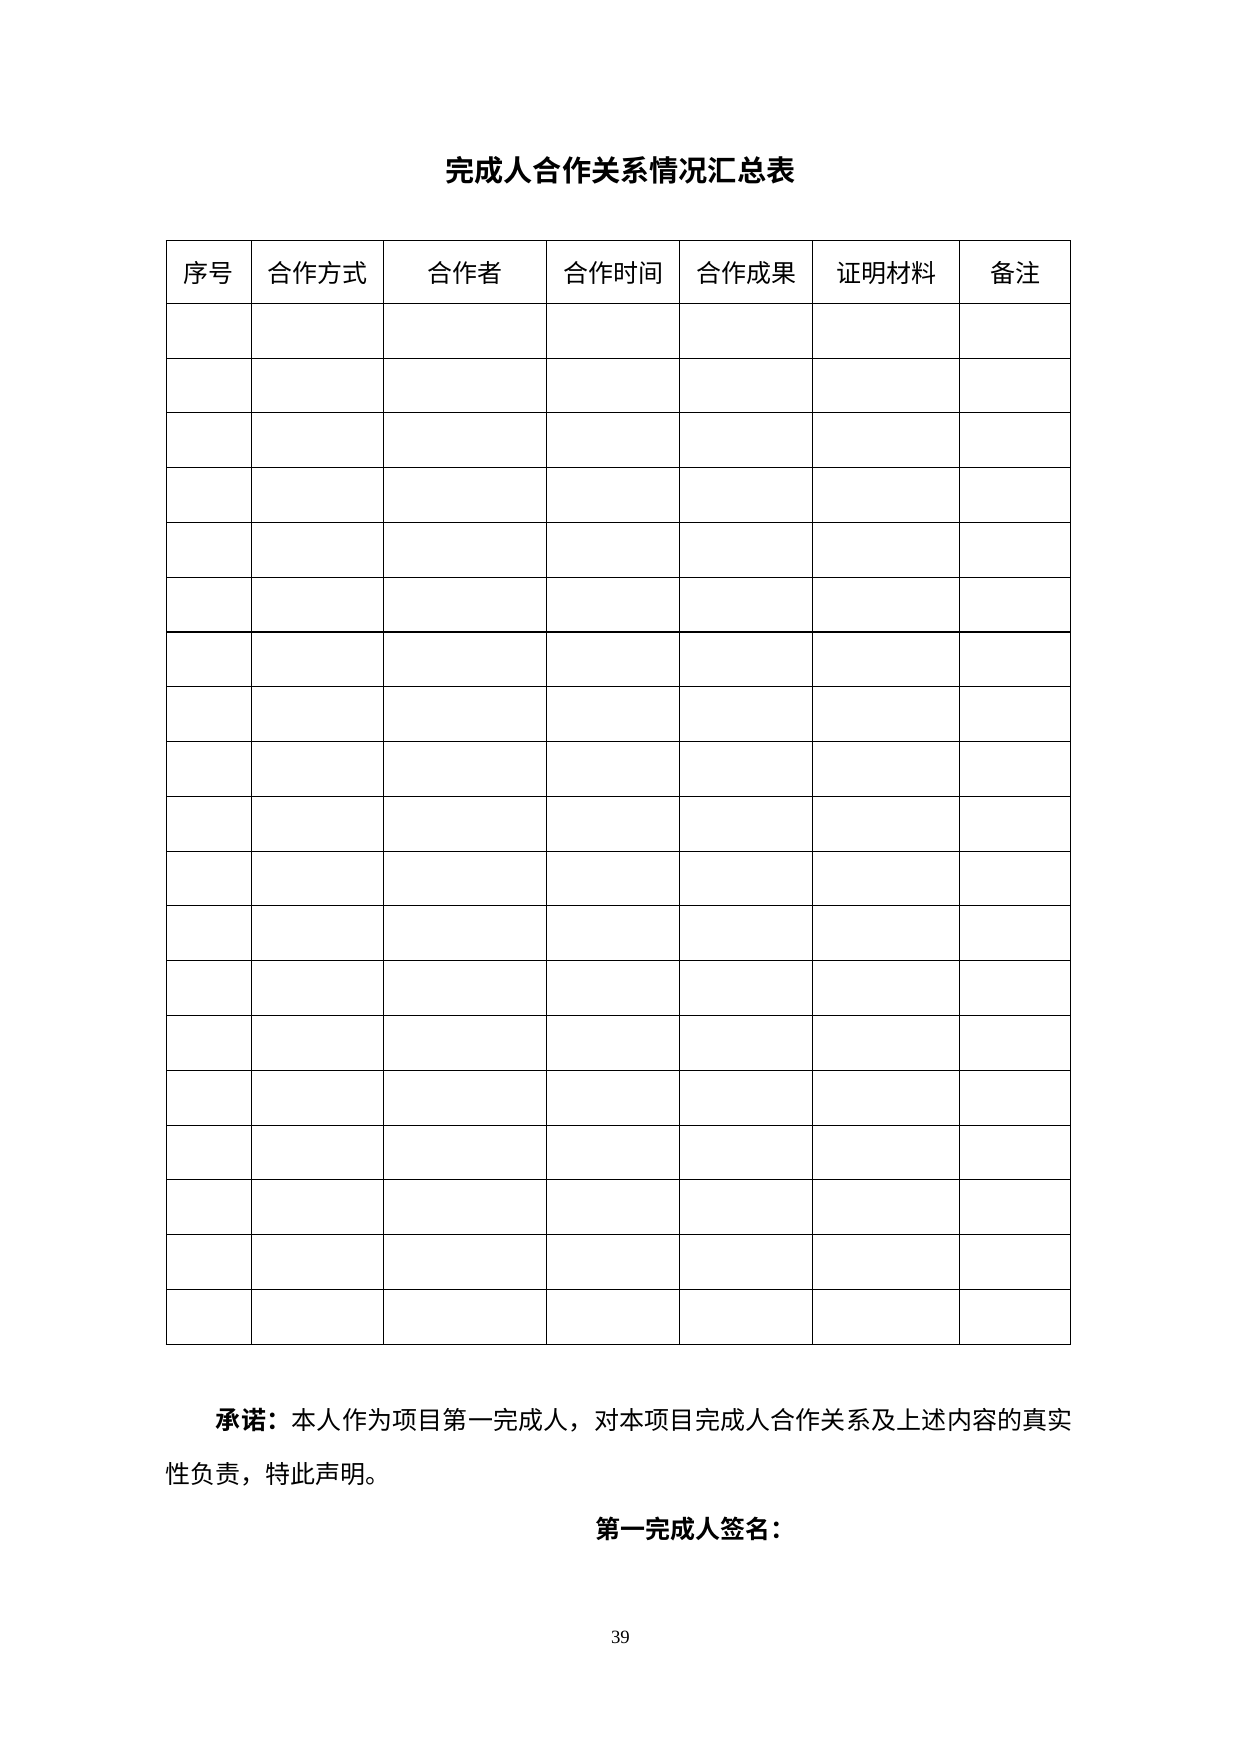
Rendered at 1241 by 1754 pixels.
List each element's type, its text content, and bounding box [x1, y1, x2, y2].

table_cell [252, 523, 383, 577]
table_cell [252, 1071, 383, 1124]
table_cell [813, 304, 959, 357]
table_cell [680, 1126, 812, 1179]
table_cell [167, 578, 251, 631]
table_header 序号 [167, 241, 251, 303]
table_cell [680, 961, 812, 1015]
table_cell [680, 578, 812, 631]
table_cell [547, 1180, 679, 1234]
table_cell [252, 906, 383, 960]
table_cell [813, 413, 959, 467]
table_cell [384, 742, 546, 796]
table_header 备注 [960, 241, 1070, 303]
table_cell [384, 852, 546, 905]
table_cell [167, 1290, 251, 1344]
table_cell [384, 468, 546, 522]
table_header 合作时间 [547, 241, 679, 303]
table_cell [252, 413, 383, 467]
table_cell [547, 1016, 679, 1070]
table_cell [547, 1071, 679, 1124]
table_cell [167, 687, 251, 741]
table_cell [960, 797, 1070, 851]
table_cell [547, 687, 679, 741]
table_cell [252, 1235, 383, 1289]
table_cell [813, 1071, 959, 1124]
table_cell [252, 633, 383, 686]
table_cell [680, 1071, 812, 1124]
table_cell [167, 1180, 251, 1234]
table_cell [547, 797, 679, 851]
table_cell [252, 852, 383, 905]
table_cell [813, 852, 959, 905]
table_cell [167, 468, 251, 522]
table_cell [167, 359, 251, 412]
table_cell [960, 359, 1070, 412]
table_cell [680, 797, 812, 851]
table_cell [960, 523, 1070, 577]
table_cell [960, 961, 1070, 1015]
table_cell [252, 359, 383, 412]
table_header 合作者 [384, 241, 546, 303]
table_cell [384, 797, 546, 851]
table_header 合作成果 [680, 241, 812, 303]
table_cell [680, 413, 812, 467]
table_cell [813, 687, 959, 741]
table_cell [813, 1290, 959, 1344]
table_cell [960, 1071, 1070, 1124]
table_cell [167, 961, 251, 1015]
table_cell [384, 359, 546, 412]
table_cell [167, 906, 251, 960]
table_cell [960, 1016, 1070, 1070]
table_cell [813, 523, 959, 577]
table_cell [167, 1071, 251, 1124]
table_cell [167, 304, 251, 357]
table_cell [680, 304, 812, 357]
table_cell [813, 468, 959, 522]
table_cell [813, 1235, 959, 1289]
table_cell [547, 413, 679, 467]
table_cell [252, 742, 383, 796]
table_cell [547, 961, 679, 1015]
table_cell [384, 1016, 546, 1070]
table_cell [384, 961, 546, 1015]
table_cell [384, 906, 546, 960]
table_cell [547, 1126, 679, 1179]
table_cell [167, 523, 251, 577]
table_cell [813, 578, 959, 631]
table_cell [680, 1180, 812, 1234]
table_cell [167, 742, 251, 796]
table_cell [384, 1071, 546, 1124]
table_cell [252, 961, 383, 1015]
table_cell [167, 1126, 251, 1179]
table_header 合作方式 [252, 241, 383, 303]
table_cell [680, 468, 812, 522]
table_cell [960, 1235, 1070, 1289]
table_cell [680, 1016, 812, 1070]
table_cell [680, 906, 812, 960]
table_cell [813, 961, 959, 1015]
table_cell [252, 797, 383, 851]
table_cell [547, 906, 679, 960]
table_cell [384, 1126, 546, 1179]
table_cell [252, 687, 383, 741]
table_cell [960, 633, 1070, 686]
table_cell [167, 633, 251, 686]
table_cell [680, 1235, 812, 1289]
table_cell [384, 413, 546, 467]
table_cell [960, 304, 1070, 357]
table_cell [252, 304, 383, 357]
table_cell [252, 578, 383, 631]
table_cell [960, 413, 1070, 467]
table_cell [167, 1235, 251, 1289]
table_header 证明材料 [813, 241, 959, 303]
table_cell [680, 359, 812, 412]
table_cell [813, 359, 959, 412]
table_cell [547, 578, 679, 631]
table_cell [547, 852, 679, 905]
table_cell [813, 742, 959, 796]
table_cell [547, 742, 679, 796]
table_cell [960, 1180, 1070, 1234]
table_cell [960, 906, 1070, 960]
text 承诺：本人作为项目第一完成人，对本项目完成人合作关系及上述内容的真实性负责，特此声明。 [165, 1400, 1075, 1491]
table_cell [167, 413, 251, 467]
table_cell [547, 523, 679, 577]
text 完成人合作关系情况汇总表 [165, 148, 1075, 190]
table_cell [547, 468, 679, 522]
table_cell [167, 852, 251, 905]
table_cell [960, 687, 1070, 741]
table_cell [680, 633, 812, 686]
table_cell [384, 523, 546, 577]
table_cell [813, 1180, 959, 1234]
table_cell [252, 1016, 383, 1070]
table_cell [680, 742, 812, 796]
table_cell [384, 578, 546, 631]
table_cell [384, 304, 546, 357]
table_cell [960, 742, 1070, 796]
table_cell [547, 633, 679, 686]
text 第一完成人签名： [190, 1509, 1075, 1545]
table_cell [384, 1180, 546, 1234]
table_cell [547, 1290, 679, 1344]
table_cell [167, 1016, 251, 1070]
table_cell [252, 1126, 383, 1179]
table_cell [680, 1290, 812, 1344]
table_cell [252, 1290, 383, 1344]
table_cell [960, 1290, 1070, 1344]
table_cell [167, 797, 251, 851]
table_cell [680, 687, 812, 741]
table_cell [252, 1180, 383, 1234]
table_cell [547, 304, 679, 357]
table_cell [960, 852, 1070, 905]
table_cell [960, 468, 1070, 522]
table_cell [960, 1126, 1070, 1179]
table_cell [252, 468, 383, 522]
table_cell [384, 633, 546, 686]
table_cell [813, 906, 959, 960]
table_cell [384, 1290, 546, 1344]
table_cell [384, 1235, 546, 1289]
table_cell [384, 687, 546, 741]
table_cell [547, 359, 679, 412]
table_cell [813, 1016, 959, 1070]
table_cell [813, 633, 959, 686]
table_cell [960, 578, 1070, 631]
table_cell [547, 1235, 679, 1289]
table_cell [680, 523, 812, 577]
table_cell [813, 1126, 959, 1179]
table_cell [680, 852, 812, 905]
table_cell [813, 797, 959, 851]
